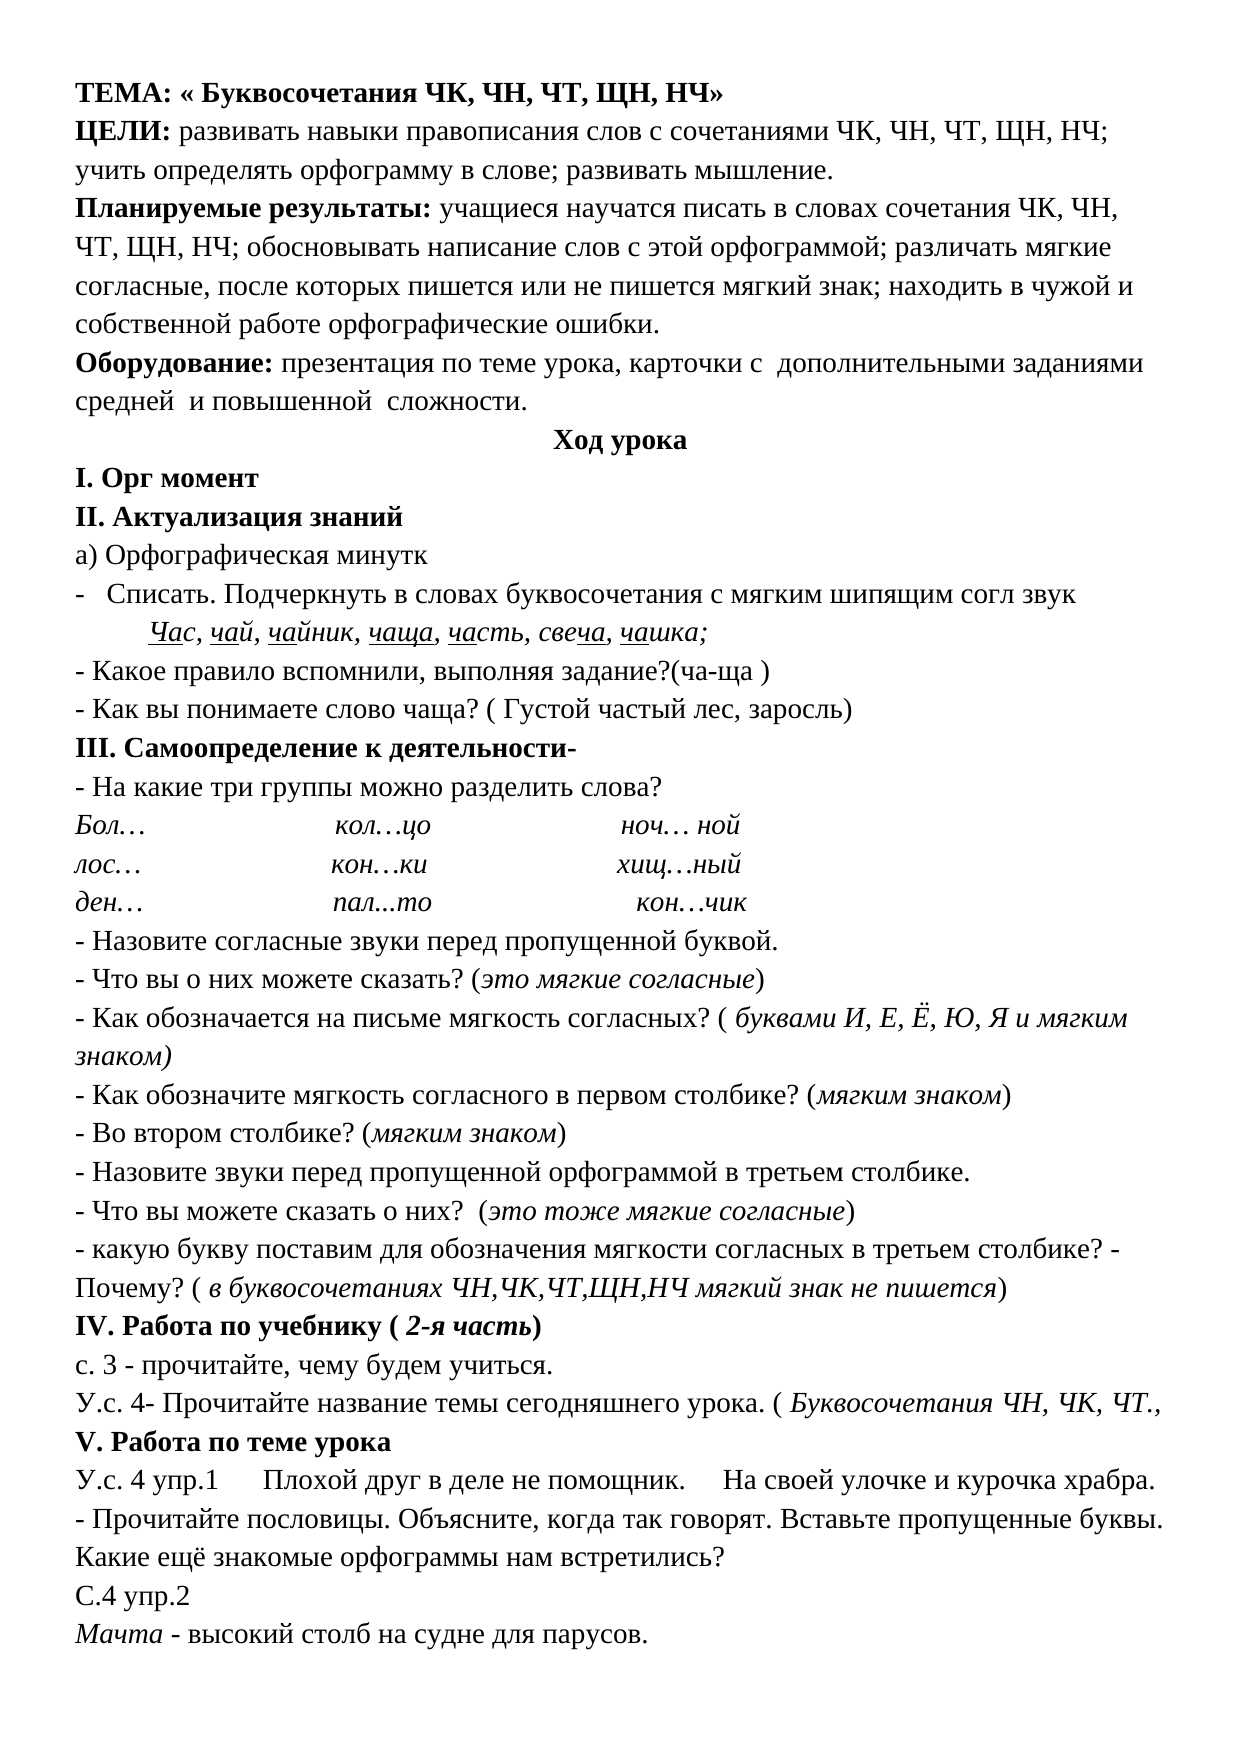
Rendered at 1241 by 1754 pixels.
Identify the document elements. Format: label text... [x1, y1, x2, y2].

text Ход урока [75, 422, 1165, 455]
text Бол… кол…цо ноч… ной [75, 807, 1165, 841]
text ТЕМА: « Буквосочетания ЧК, ЧН, ЧТ, ЩН, НЧ» [75, 75, 1165, 108]
text с. 3 - прочитайте, чему будем учиться. [75, 1347, 1165, 1380]
text III. Самоопределение к деятельности- [75, 730, 1165, 764]
text - На какие три группы можно разделить слова? [75, 769, 1165, 802]
text - какую букву поставим для обозначения мягкости согласных в третьем столбике? - Почему? ( в буквосочетаниях ЧН,ЧК,ЧТ,ЩН,НЧ мягкий знак не пишется) [75, 1231, 1165, 1303]
text - Что вы можете сказать о них? (это тоже мягкие согласные) [75, 1193, 1165, 1226]
text I. Орг момент [75, 460, 1165, 494]
text V. Работа по теме урока [75, 1424, 1165, 1457]
text У.с. 4- Прочитайте название темы сегодняшнего урока. ( Буквосочетания ЧН, ЧК, ЧТ., [75, 1385, 1165, 1419]
text - Назовите звуки перед пропущенной орфограммой в третьем столбике. [75, 1154, 1165, 1188]
text IV. Работа по учебнику ( 2-я часть) [75, 1308, 1165, 1342]
text а) Орфографическая минутк [75, 537, 1165, 571]
text - Во втором столбике? (мягким знаком) [75, 1116, 1165, 1149]
text У.с. 4 упр.1 Плохой друг в деле не помощник. На своей улочке и курочка храбра. - Прочитайте пословицы. Объясните, когда так говорят. Вставьте пропущенные буквы. Какие ещё знакомые орфограммы нам встретились? [75, 1462, 1165, 1573]
text Оборудование: презентация по теме урока, карточки с дополнительными заданиями средней и повышенной сложности. [75, 345, 1165, 417]
text - Как обозначается на письме мягкость согласных? ( буквами И, Е, Ё, Ю, Я и мягким знаком) [75, 1000, 1165, 1072]
text Мачта - высокий столб на судне для парусов. [75, 1617, 1165, 1650]
text ден… пал...то кон…чик [75, 884, 1165, 918]
text - Какое правило вспомнили, выполняя задание?(ча-ща ) [75, 653, 1165, 687]
text С.4 упр.2 [75, 1578, 1165, 1612]
text - Списать. Подчеркнуть в словах буквосочетания с мягким шипящим согл звук [75, 576, 1165, 609]
text - Назовите согласные звуки перед пропущенной буквой. [75, 923, 1165, 956]
text - Что вы о них можете сказать? (это мягкие согласные) [75, 961, 1165, 995]
text ЦЕЛИ: развивать навыки правописания слов с сочетаниями ЧК, ЧН, ЧТ, ЩН, НЧ; учить определять орфограмму в слове; развивать мышление. [75, 113, 1165, 186]
text - Как обозначите мягкость согласного в первом столбике? (мягким знаком) [75, 1077, 1165, 1111]
text II. Актуализация знаний [75, 499, 1165, 532]
text Планируемые результаты: учащиеся научатся писать в словах сочетания ЧК, ЧН, ЧТ, ЩН, НЧ; обосновывать написание слов с этой орфограммой; различать мягкие согласные, после которых пишется или не пишется мягкий знак; находить в чужой и собственной работе орфографические ошибки. [75, 191, 1165, 340]
text лос… кон…ки хищ…ный [75, 846, 1165, 879]
text Час, чай, чайник, чаща, часть, свеча, чашка; [75, 614, 1165, 648]
text - Как вы понимаете слово чаща? ( Густой частый лес, заросль) [75, 692, 1165, 725]
